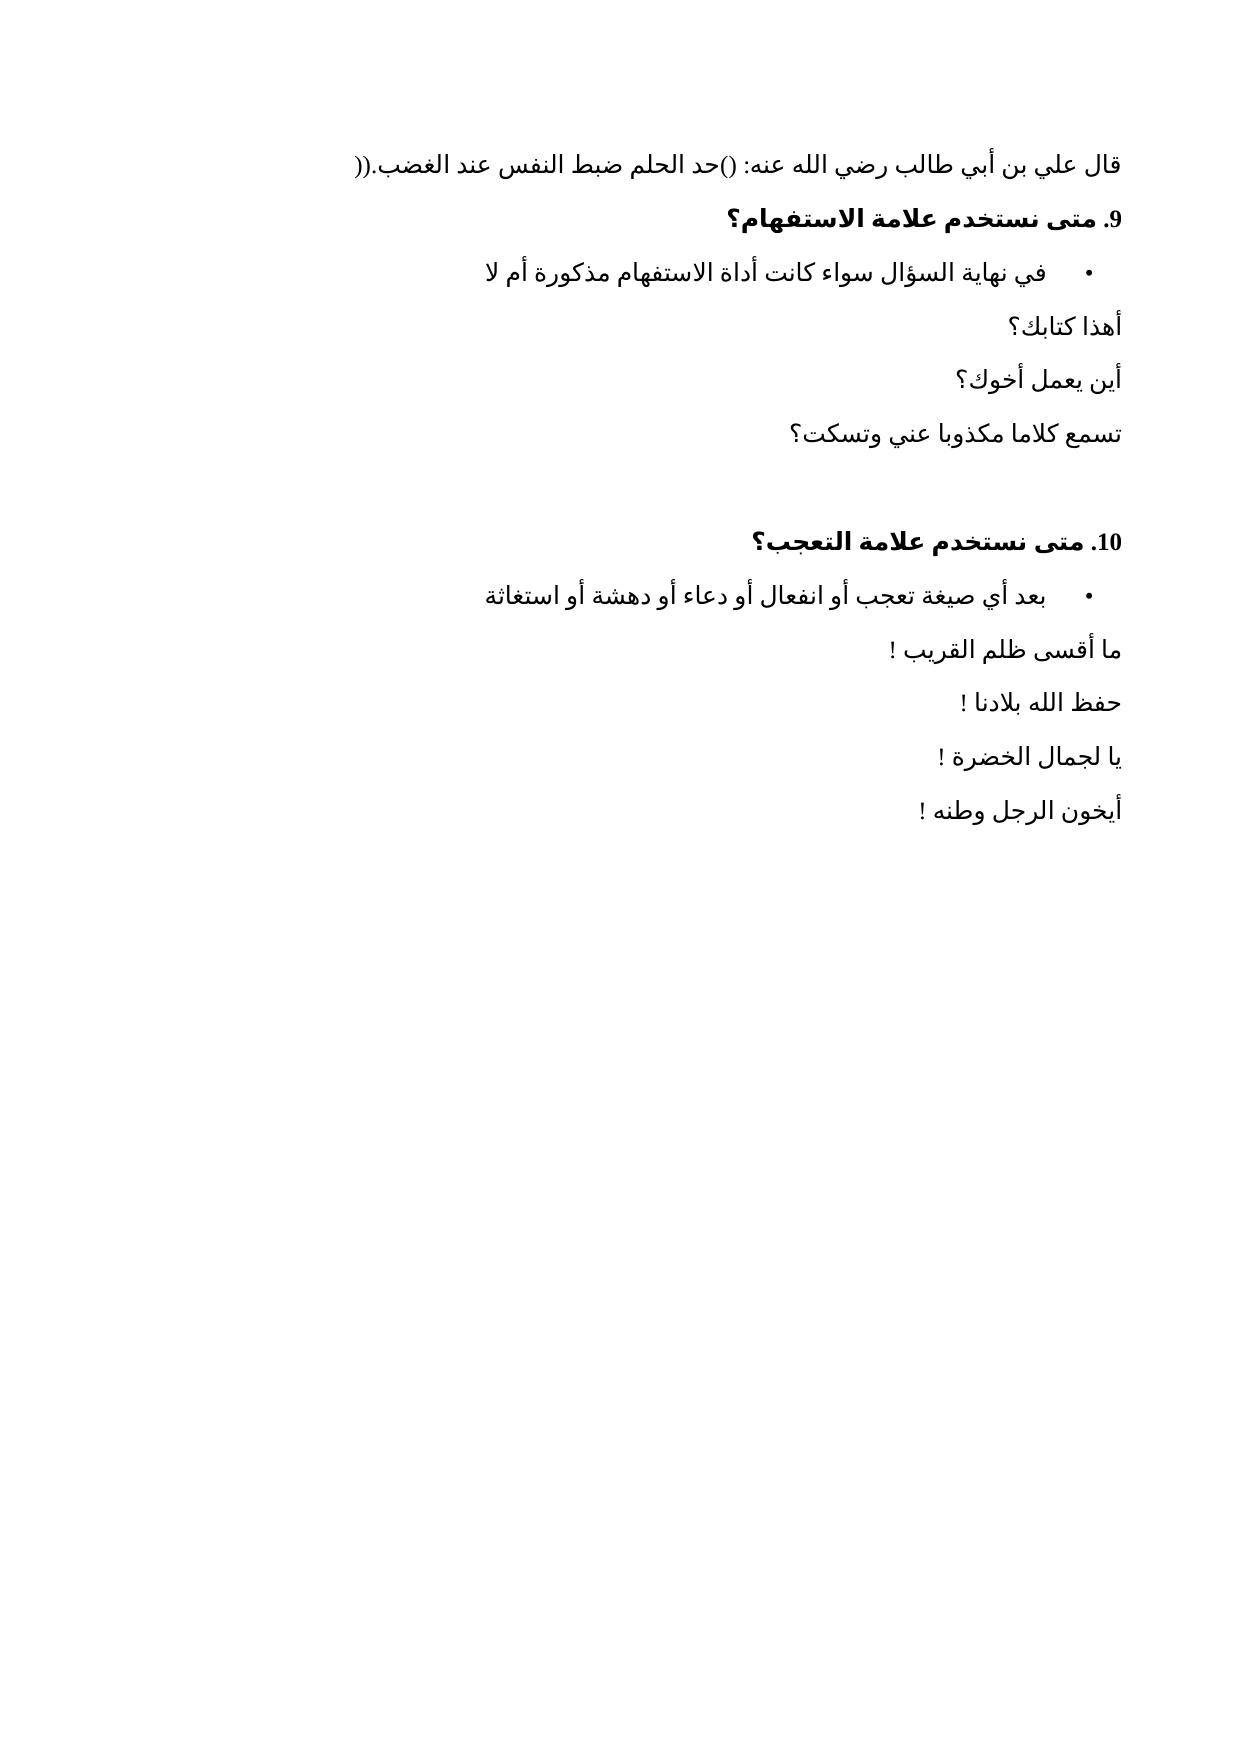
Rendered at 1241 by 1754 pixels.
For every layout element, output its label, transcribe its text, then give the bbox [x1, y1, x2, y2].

text أيخون الرجل وطنه ! [187, 796, 1122, 825]
text حفظ الله بلادنا ! [187, 688, 1122, 717]
text ما أقسى ظلم القريب ! [187, 635, 1122, 663]
text 9. متى نستخدم علامة الاستفهام؟ [187, 204, 1122, 233]
text تسمع كلاما مكذوبا عني وتسكت؟ [187, 419, 1122, 448]
text 10. متى نستخدم علامة التعجب؟ [187, 527, 1122, 556]
list في نهاية السؤال سواء كانت أداة الاستفهام مذكورة أم لا [187, 258, 1085, 286]
text قال علي بن أبي طالب رضي الله عنه: ()حد الحلم ضبط النفس عند الغضب.(( [187, 150, 1122, 179]
text أين يعمل أخوك؟ [187, 365, 1122, 394]
text أهذا كتابك؟ [187, 312, 1122, 340]
text يا لجمال الخضرة ! [187, 742, 1122, 771]
list بعد أي صيغة تعجب أو انفعال أو دعاء أو دهشة أو استغاثة [187, 581, 1085, 609]
